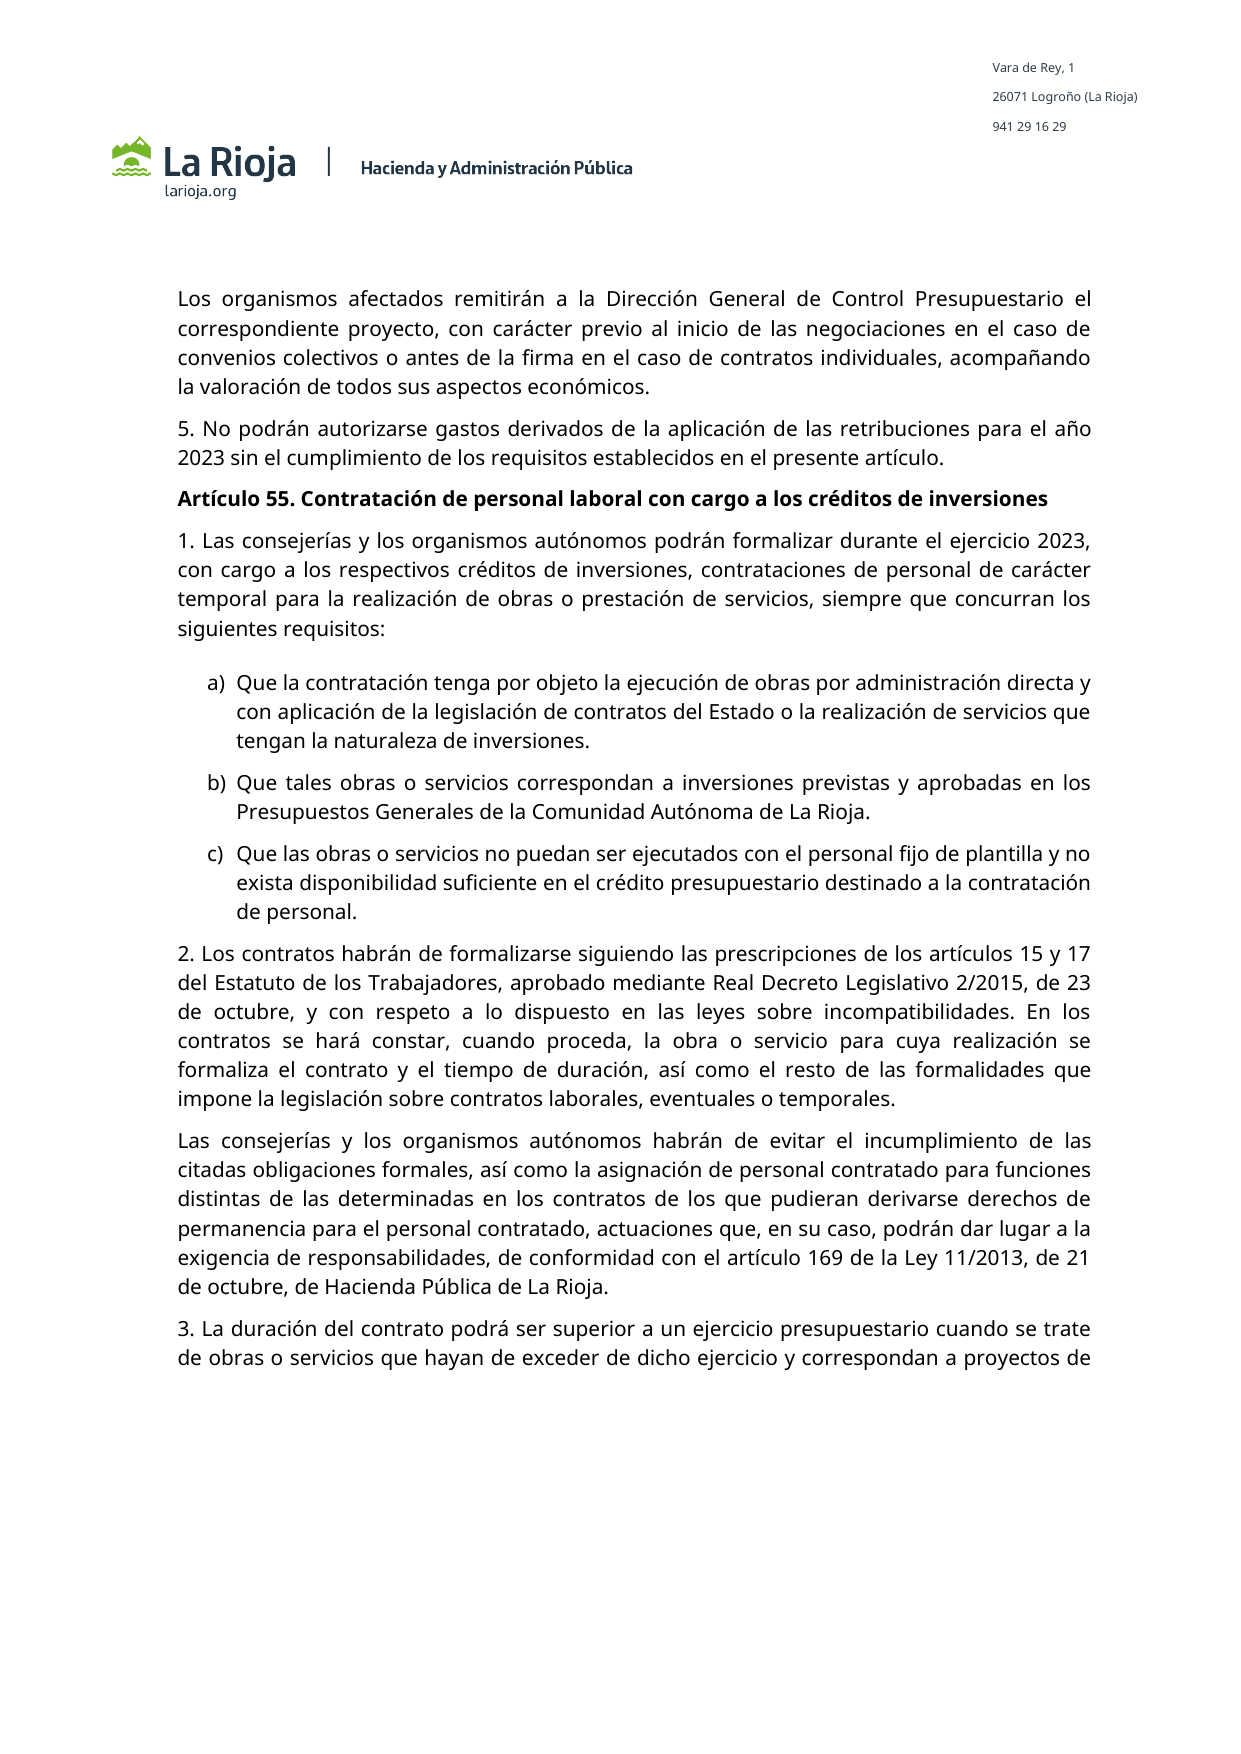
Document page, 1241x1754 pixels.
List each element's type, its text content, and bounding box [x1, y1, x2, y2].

list Que las obras o servicios no puedan ser ejecutados con el personal fijo de plantilla y no exista disponibilidad suficiente en el crédito presupuestario destinado a la contratación de personal. [207, 838, 1092, 925]
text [177, 1313, 1092, 1371]
list Que la contratación tenga por objeto la ejecución de obras por administración directa y con aplicación de la legislación de contratos del Estado o la realización de servicios que tengan la naturaleza de inversiones. [207, 667, 1092, 754]
text 2. Los contratos habrán de formalizarse siguiendo las prescripciones de los artículos 15 y 17 del Estatuto de los Trabajadores, aprobado mediante Real Decreto Legislativo 2/2015, de 23 de octubre, y con respeto a lo dispuesto en las leyes sobre incompatibilidades. En los contratos se hará constar, cuando proceda, la obra o servicio para cuya realización se formaliza el contrato y el tiempo de duración, así como el resto de las formalidades que impone la legislación sobre contratos laborales, eventuales o temporales. [177, 938, 1092, 1113]
list Que tales obras o servicios correspondan a inversiones previstas y aprobadas en los Presupuestos Generales de la Comunidad Autónoma de La Rioja. [207, 767, 1092, 825]
text Las consejerías y los organismos autónomos habrán de evitar el incumplimiento de las citadas obligaciones formales, así como la asignación de personal contratado para funciones distintas de las determinadas en los contratos de los que pudieran derivarse derechos de permanencia para el personal contratado, actuaciones que, en su caso, podrán dar lugar a la exigencia de responsabilidades, de conformidad con el artículo 169 de la Ley 11/2013, de 21 de octubre, de Hacienda Pública de La Rioja. [177, 1125, 1092, 1300]
text 1. Las consejerías y los organismos autónomos podrán formalizar durante el ejercicio 2023, con cargo a los respectivos créditos de inversiones, contrataciones de personal de carácter temporal para la realización de obras o prestación de servicios, siempre que concurran los siguientes requisitos: [177, 525, 1092, 642]
text Los organismos afectados remitirán a la Dirección General de Control Presupuestario el correspondiente proyecto, con carácter previo al inicio de las negociaciones en el caso de convenios colectivos o antes de la firma en el caso de contratos individuales, acompañando la valoración de todos sus aspectos económicos. [177, 283, 1092, 400]
subtitle Artículo 55. Contratación de personal laboral con cargo a los créditos de inversiones [177, 483, 1092, 513]
picture [19, 58, 1241, 296]
text 5. No podrán autorizarse gastos derivados de la aplicación de las retribuciones para el año 2023 sin el cumplimiento de los requisitos establecidos en el presente artículo. [177, 413, 1092, 471]
